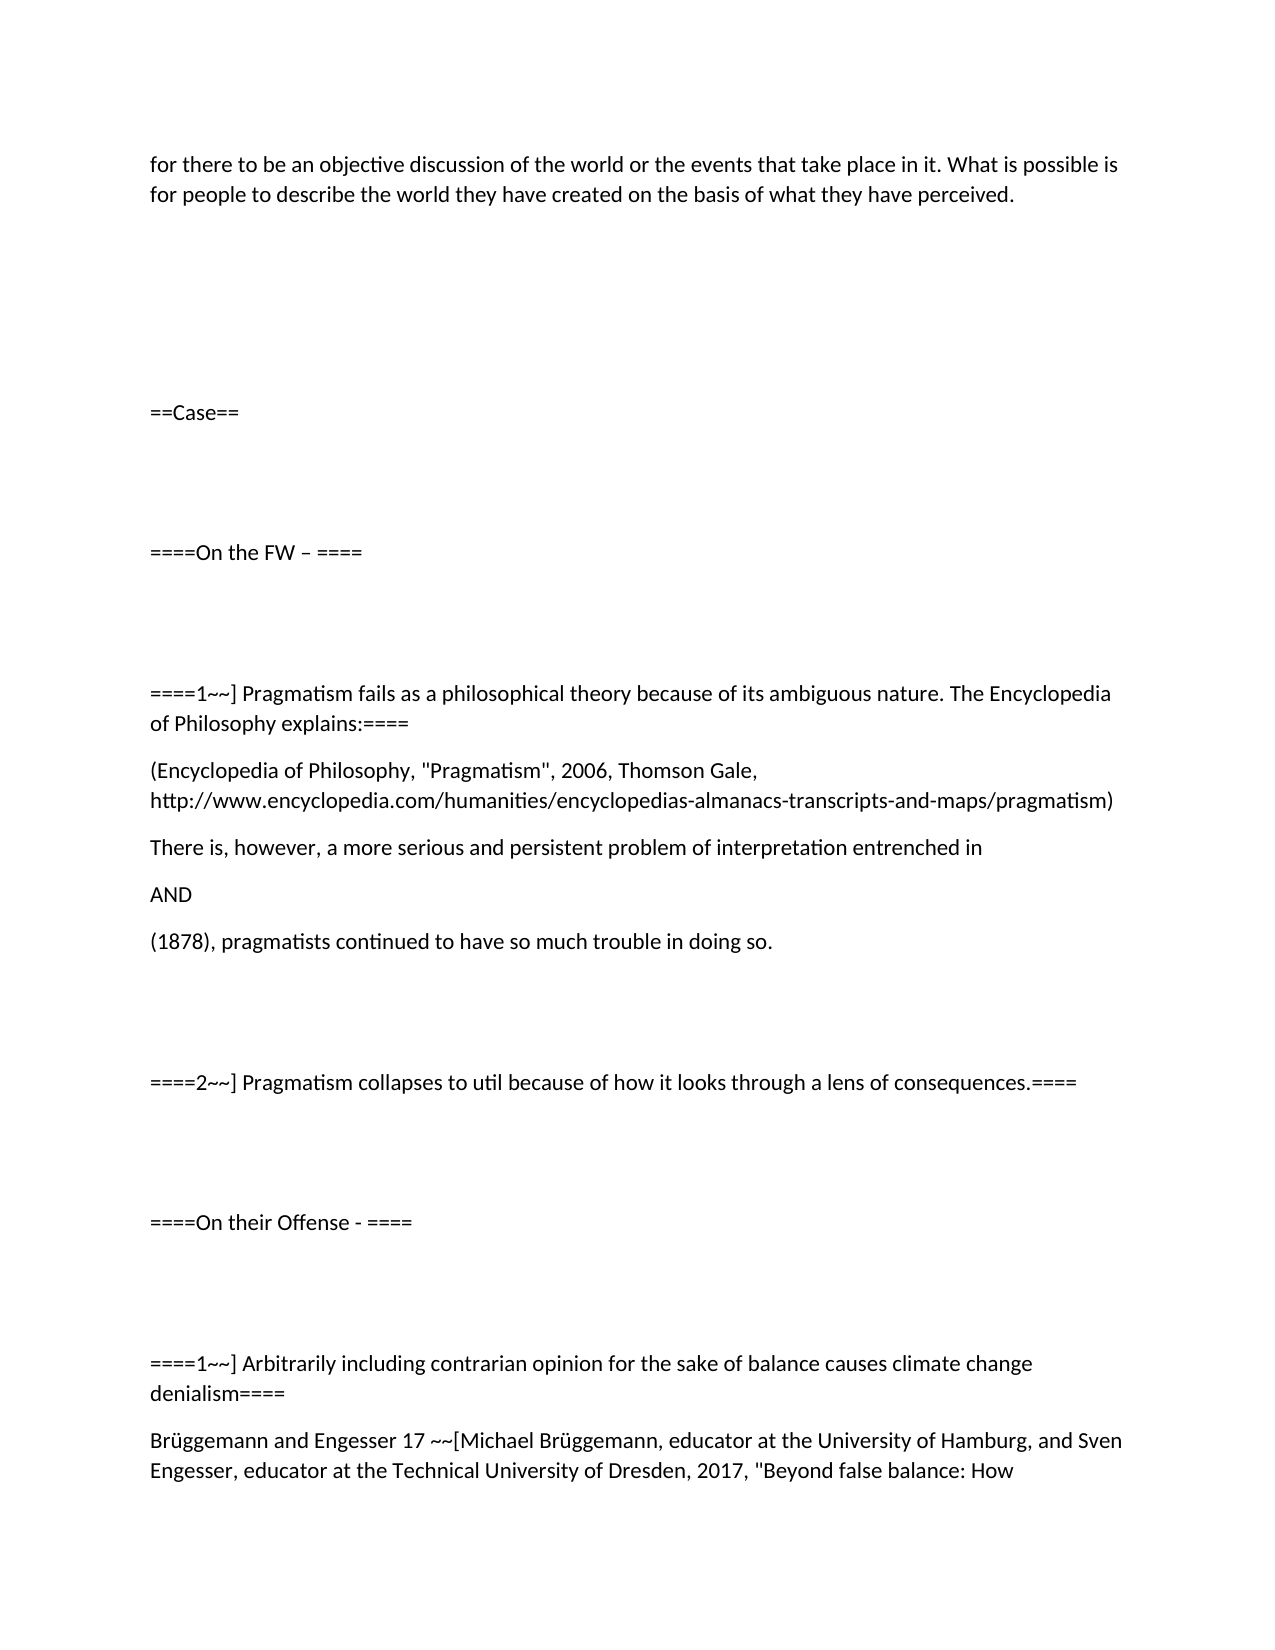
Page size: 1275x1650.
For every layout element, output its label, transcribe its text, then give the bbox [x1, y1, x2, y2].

text ==Case== [150, 398, 1125, 426]
text AND [150, 880, 1125, 908]
text ====On their Offense - ==== [150, 1208, 1125, 1236]
text (Encyclopedia of Philosophy, "Pragmatism", 2006, Thomson Gale, http://www.encyclopedia.com/humanities/encyclopedias-almanacs-transcripts-and-maps/pragmatism) [150, 756, 1125, 814]
text ====1~~] Pragmatism fails as a philosophical theory because of its ambiguous nature. The Encyclopedia of Philosophy explains:==== [150, 679, 1125, 737]
text ====On the FW – ==== [150, 538, 1125, 567]
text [150, 1426, 1125, 1484]
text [150, 150, 1125, 208]
text ====2~~] Pragmatism collapses to util because of how it looks through a lens of consequences.==== [150, 1068, 1125, 1096]
text ====1~~] Arbitrarily including contrarian opinion for the sake of balance causes climate change denialism==== [150, 1349, 1125, 1407]
text (1878), pragmatists continued to have so much trouble in doing so. [150, 927, 1125, 955]
text There is, however, a more serious and persistent problem of interpretation entrenched in [150, 833, 1125, 861]
